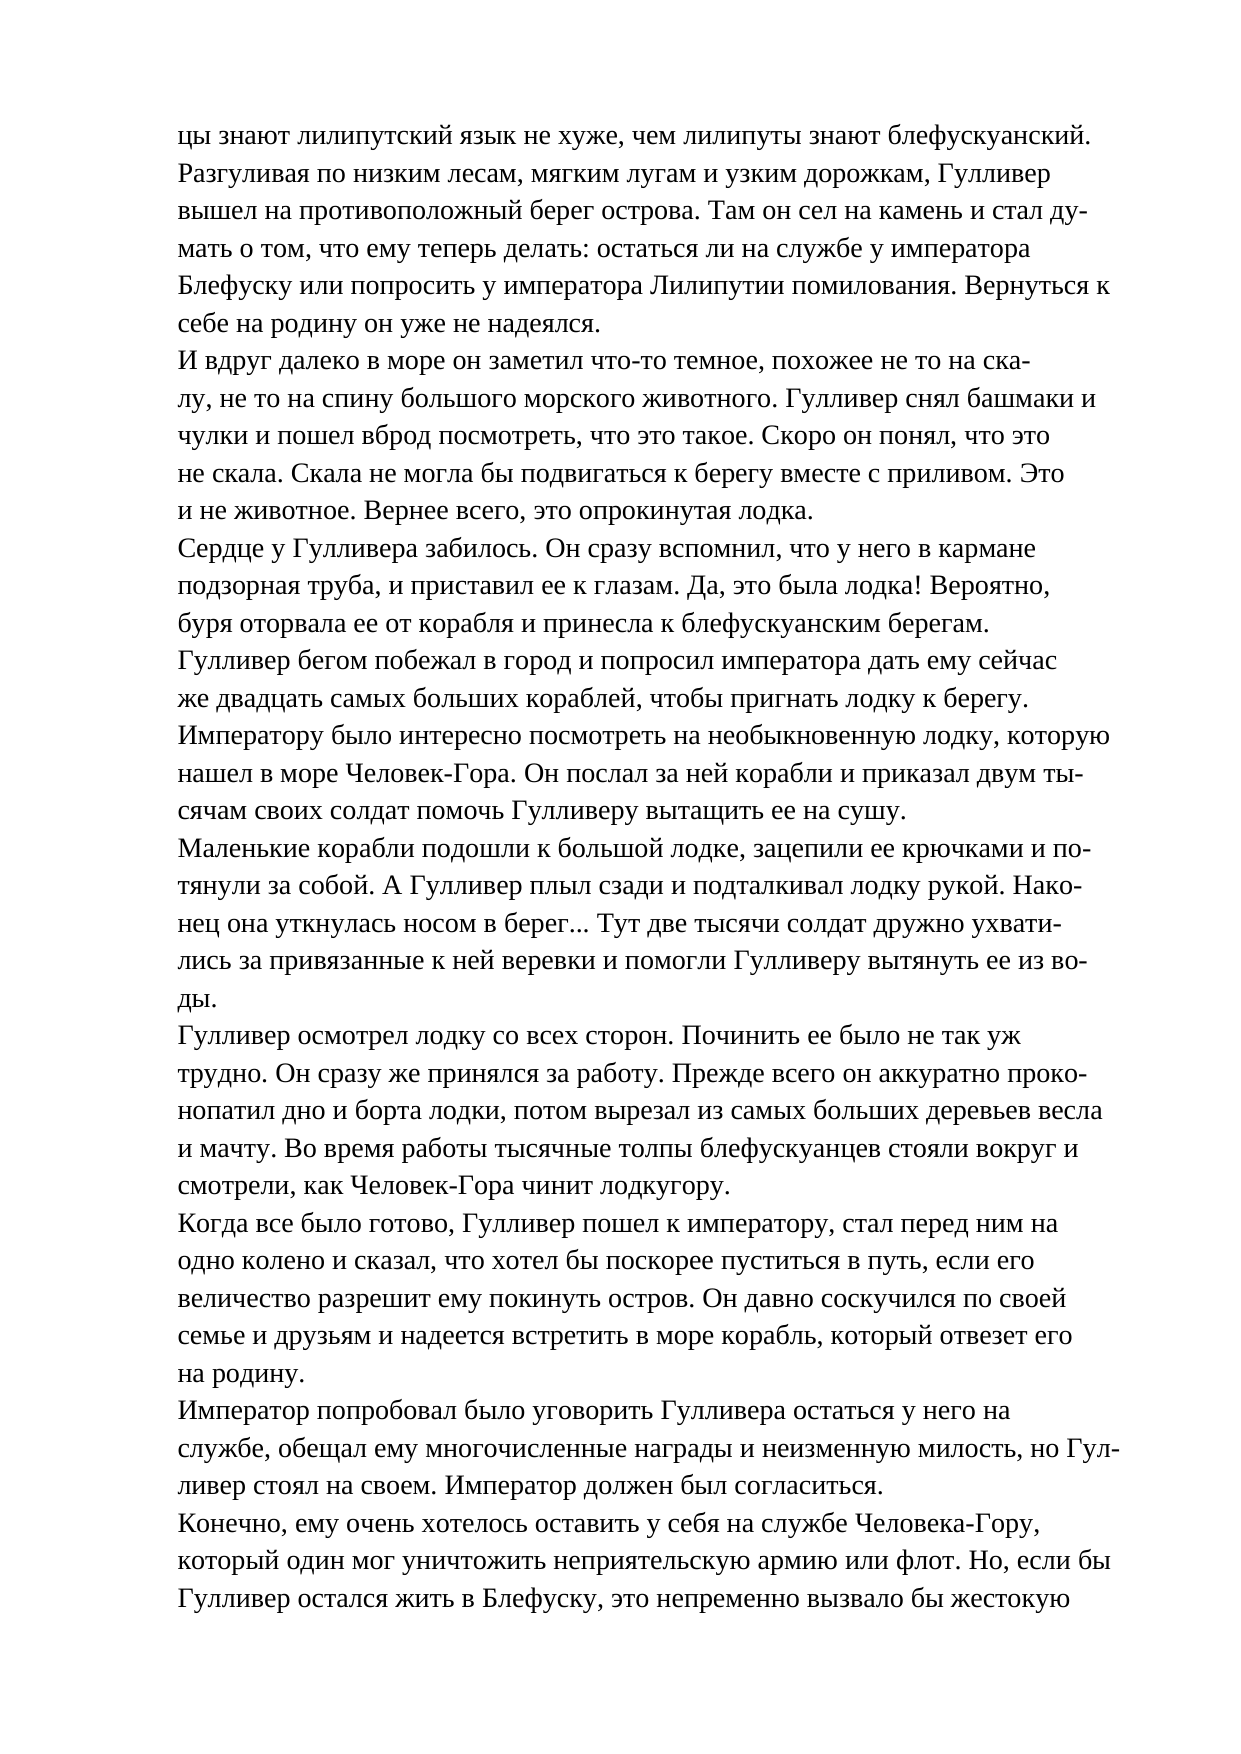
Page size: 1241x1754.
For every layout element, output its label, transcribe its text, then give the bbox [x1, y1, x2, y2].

text который один мог уничтожить неприятельскую армию или флот. Но, если бы [177, 1543, 1152, 1576]
text Император попробовал было уговорить Гулливера остаться у него на [177, 1393, 1152, 1426]
text службе, обещал ему многочисленные награды и неизменную милость, но Гул- [177, 1431, 1152, 1463]
text Конечно, ему очень хотелось оставить у себя на службе Человека-Гору, [177, 1506, 1152, 1538]
text Разгуливая по низким лесам, мягким лугам и узким дорожкам, Гулливер [177, 156, 1152, 188]
text буря оторвала ее от корабля и принесла к блефускуанским берегам. [177, 606, 1152, 638]
text лу, не то на спину большого морского животного. Гулливер снял башмаки и [177, 381, 1152, 413]
text чулки и пошел вброд посмотреть, что это такое. Скоро он понял, что это [177, 418, 1152, 451]
text смотрели, как Человек-Гора чинит лодкугору. [177, 1168, 1152, 1201]
text Когда все было готово, Гулливер пошел к императору, стал перед ним на [177, 1206, 1152, 1238]
text Сердце у Гулливера забилось. Он сразу вспомнил, что у него в кармане [177, 531, 1152, 563]
text сячам своих солдат помочь Гулливеру вытащить ее на сушу. [177, 793, 1152, 826]
text и мачту. Во время работы тысячные толпы блефускуанцев стояли вокруг и [177, 1131, 1152, 1163]
text лись за привязанные к ней веревки и помогли Гулливеру вытянуть ее из во- [177, 943, 1152, 976]
text ливер стоял на своем. Император должен был согласиться. [177, 1468, 1152, 1501]
text подзорная труба, и приставил ее к глазам. Да, это была лодка! Вероятно, [177, 568, 1152, 601]
text Гулливер остался жить в Блефуску, это непременно вызвало бы жестокую [177, 1581, 1152, 1613]
text Блефуску или попросить у императора Лилипутии помилования. Вернуться к [177, 268, 1152, 301]
text семье и друзьям и надеется встретить в море корабль, который отвезет его [177, 1318, 1152, 1351]
text одно колено и сказал, что хотел бы поскорее пуститься в путь, если его [177, 1243, 1152, 1276]
text Маленькие корабли подошли к большой лодке, зацепили ее крючками и по- [177, 831, 1152, 863]
text И вдруг далеко в море он заметил что-то темное, похожее не то на ска- [177, 343, 1152, 376]
text не скала. Скала не могла бы подвигаться к берегу вместе с приливом. Это [177, 456, 1152, 488]
text и не животное. Вернее всего, это опрокинутая лодка. [177, 493, 1152, 526]
text тянули за собой. А Гулливер плыл сзади и подталкивал лодку рукой. Нако- [177, 868, 1152, 901]
text на родину. [177, 1356, 1152, 1388]
text нашел в море Человек-Гора. Он послал за ней корабли и приказал двум ты- [177, 756, 1152, 788]
text себе на родину он уже не надеялся. [177, 306, 1152, 338]
text же двадцать самых больших кораблей, чтобы пригнать лодку к берегу. [177, 681, 1152, 713]
text величество разрешит ему покинуть остров. Он давно соскучился по своей [177, 1281, 1152, 1313]
text цы знают лилипутский язык не хуже, чем лилипуты знают блефускуанский. [177, 118, 1152, 151]
text Гулливер осмотрел лодку со всех сторон. Починить ее было не так уж [177, 1018, 1152, 1051]
text ды. [177, 981, 1152, 1013]
text Императору было интересно посмотреть на необыкновенную лодку, которую [177, 718, 1152, 751]
text нец она уткнулась носом в берег... Тут две тысячи солдат дружно ухвати- [177, 906, 1152, 938]
text нопатил дно и борта лодки, потом вырезал из самых больших деревьев весла [177, 1093, 1152, 1126]
text вышел на противоположный берег острова. Там он сел на камень и стал ду- [177, 193, 1152, 226]
text Гулливер бегом побежал в город и попросил императора дать ему сейчас [177, 643, 1152, 676]
text трудно. Он сразу же принялся за работу. Прежде всего он аккуратно проко- [177, 1056, 1152, 1088]
text мать о том, что ему теперь делать: остаться ли на службе у императора [177, 231, 1152, 263]
